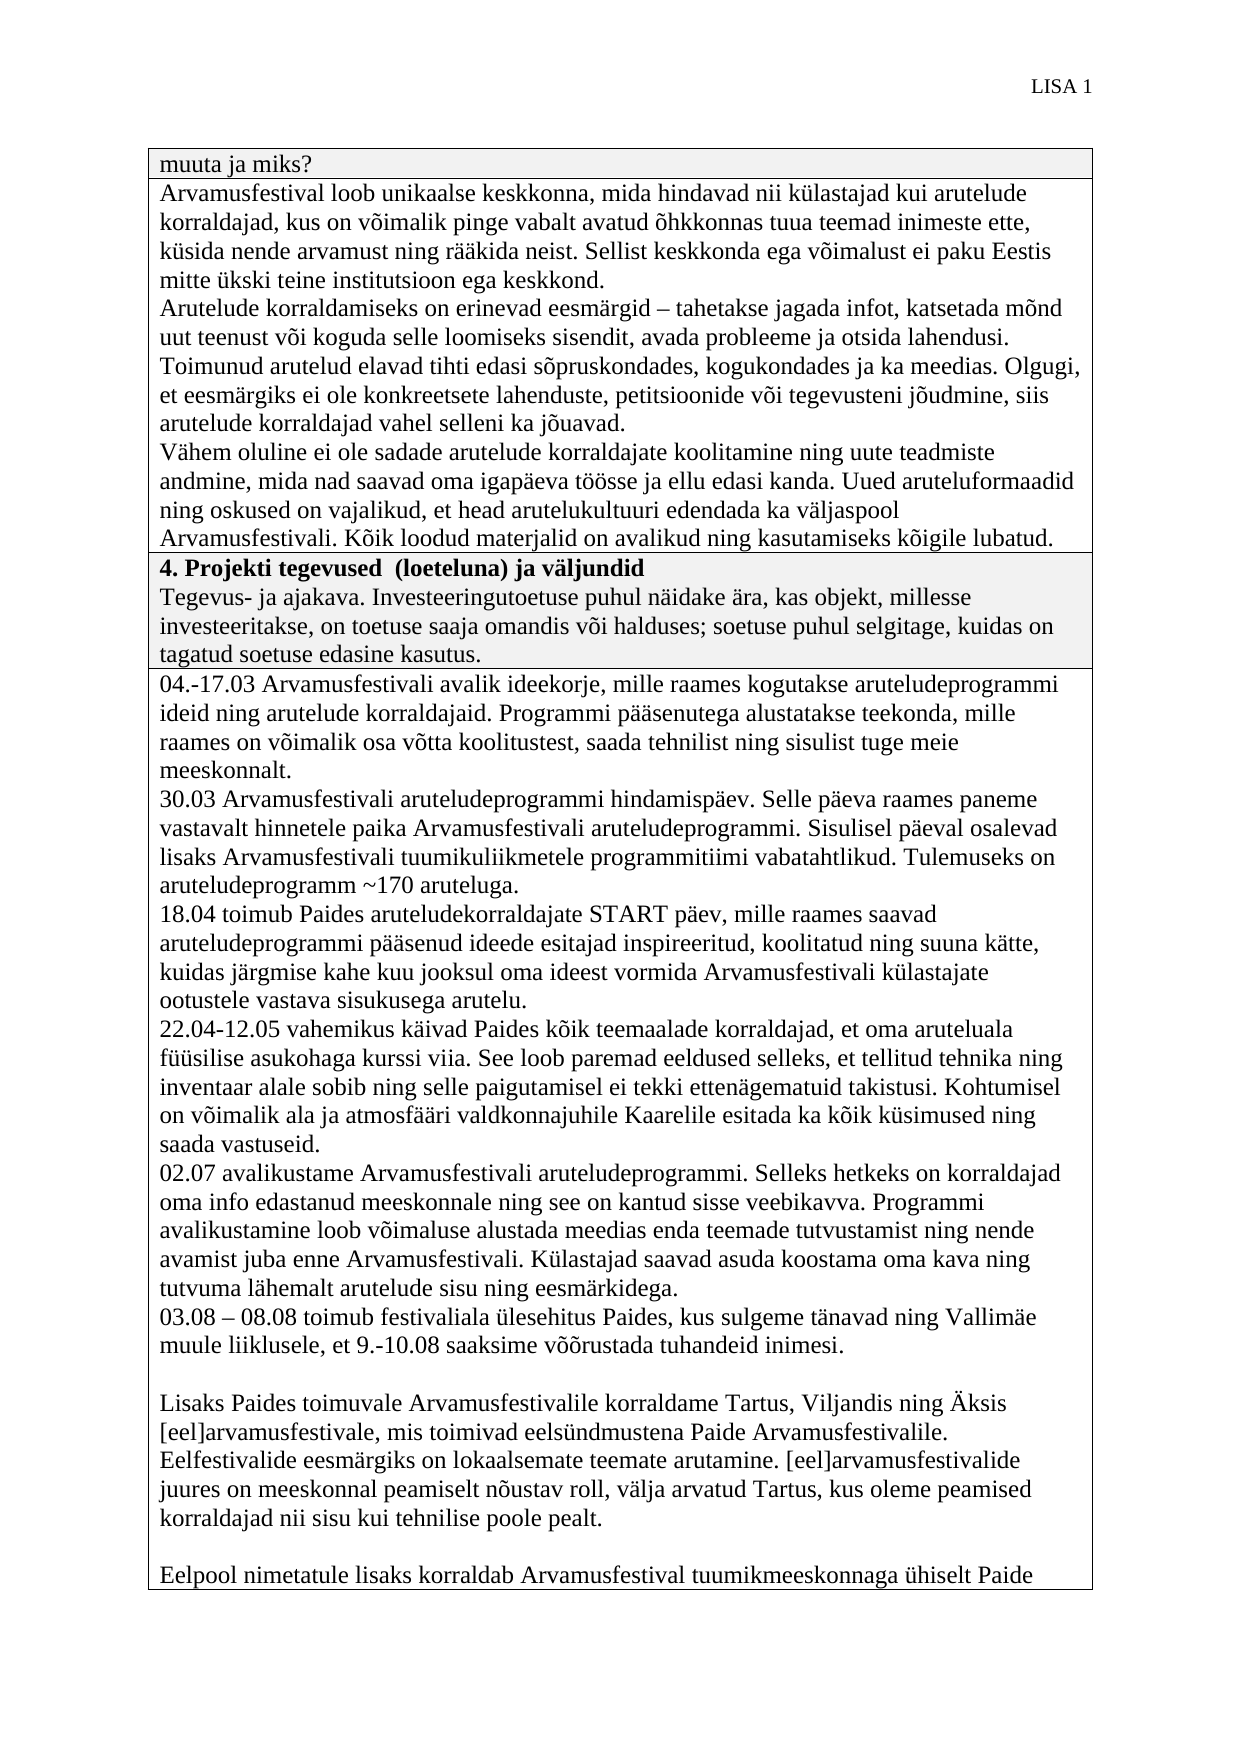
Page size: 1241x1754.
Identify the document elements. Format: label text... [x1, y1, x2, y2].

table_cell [149, 149, 1092, 177]
table_cell Arvamusfestival loob unikaalse keskkonna, mida hindavad nii külastajad kui arutelude korraldajad, kus on võimalik pinge vabalt avatud õhkkonnas tuua teemad inimeste ette, küsida nende arvamust ning rääkida neist. Sellist keskkonda ega võimalust ei paku Eestis mitte ükski teine institutsioon ega keskkond. Arutelude korraldamiseks on erinevad eesmärgid – tahetakse jagada infot, katsetada mõnd uut teenust või koguda selle loomiseks sisendit, avada probleeme ja otsida lahendusi. Toimunud arutelud elavad tihti edasi sõpruskondades, kogukondades ja ka meedias. Olgugi, et eesmärgiks ei ole konkreetsete lahenduste, petitsioonide või tegevusteni jõudmine, siis arutelude korraldajad vahel selleni ka jõuavad. Vähem oluline ei ole sadade arutelude korraldajate koolitamine ning uute teadmiste andmine, mida nad saavad oma igapäeva töösse ja ellu edasi kanda. Uued aruteluformaadid ning oskused on vajalikud, et head arutelukultuuri edendada ka väljaspool Arvamusfestivali. Kõik loodud materjalid on avalikud ning kasutamiseks kõigile lubatud. [149, 179, 1092, 552]
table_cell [149, 669, 1092, 1589]
table_cell 4. Projekti tegevused (loeteluna) ja väljundid Tegevus- ja ajakava. Investeeringutoetuse puhul näidake ära, kas objekt, millesse investeeritakse, on toetuse saaja omandis või halduses; soetuse puhul selgitage, kuidas on tagatud soetuse edasine kasutus. [149, 553, 1092, 668]
